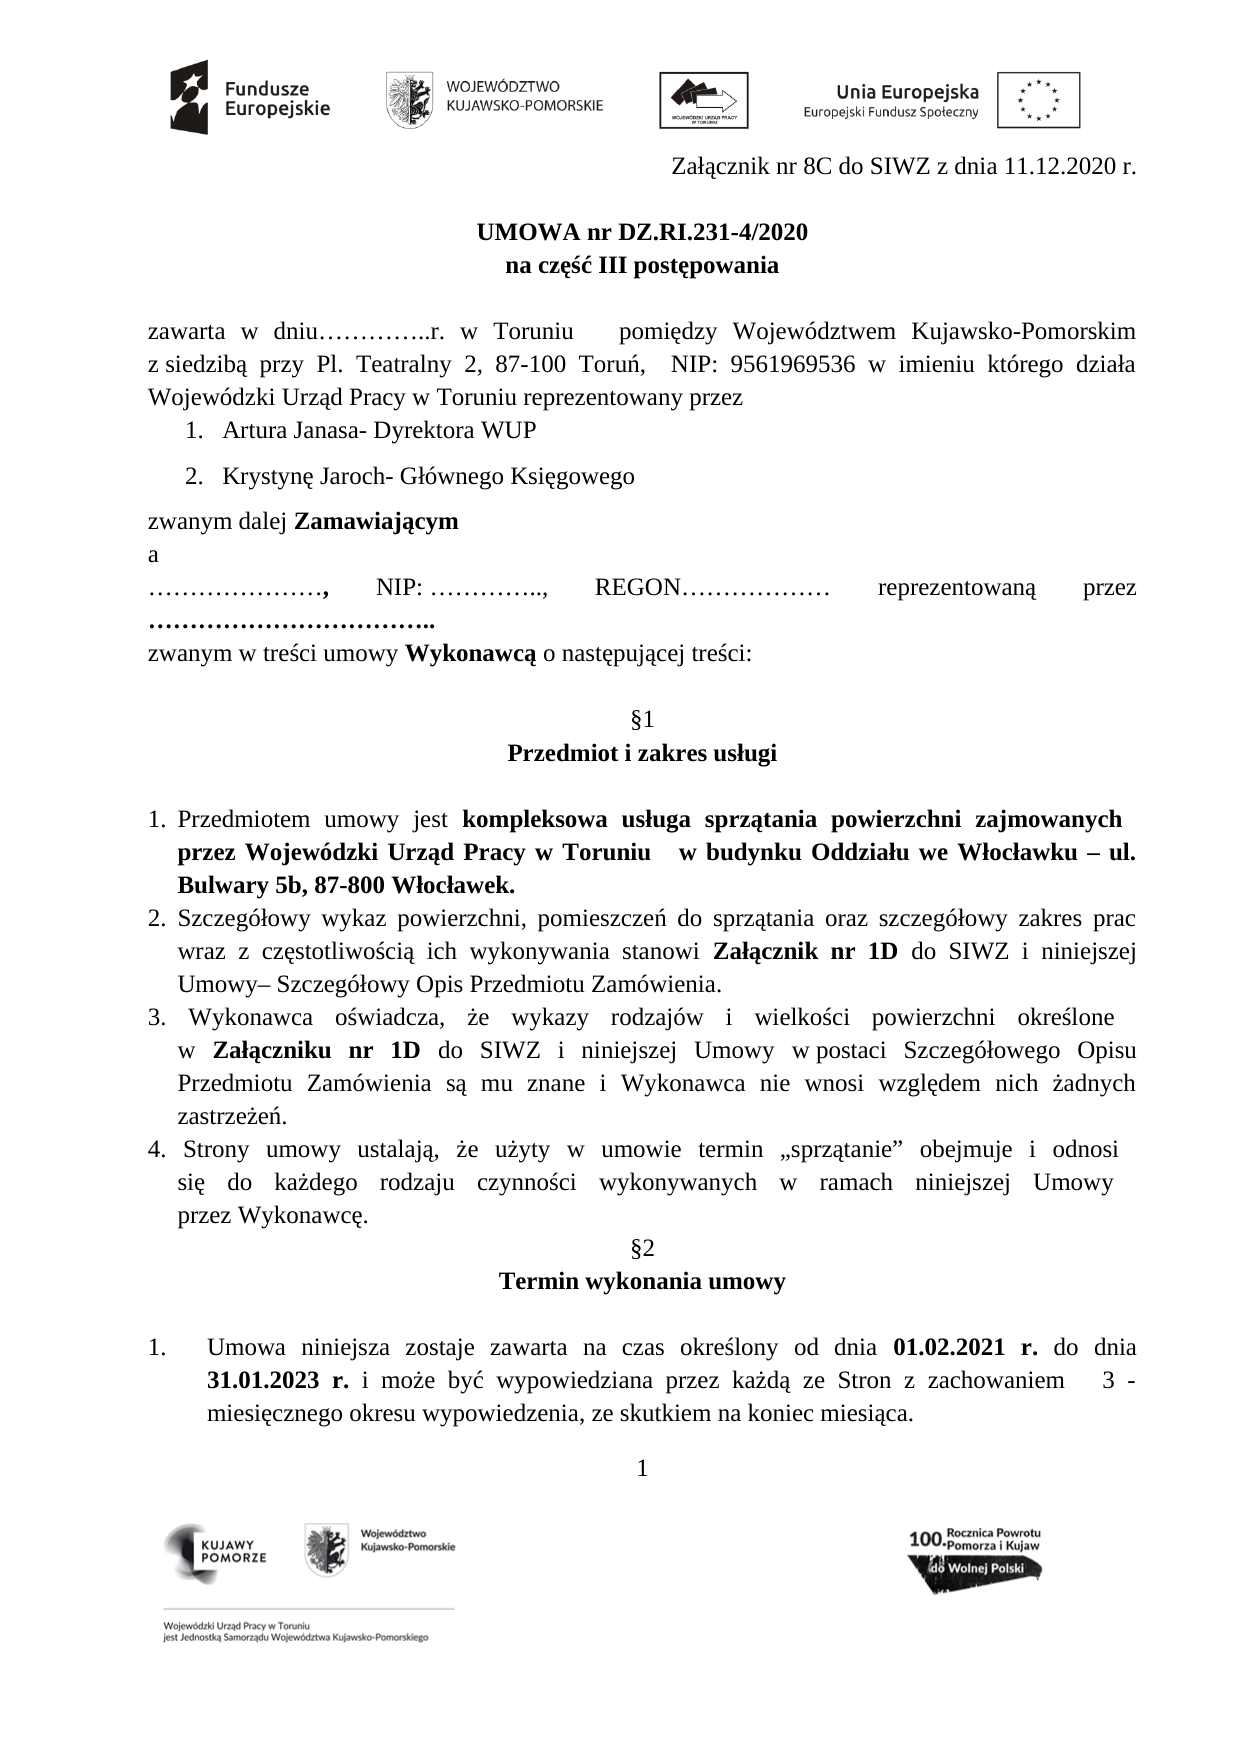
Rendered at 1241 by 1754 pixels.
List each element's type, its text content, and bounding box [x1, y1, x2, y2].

text 4. Strony umowy ustalają, że użyty w umowie termin „sprzątanie” obejmuje i odnosi się do każdego rodzaju czynności wykonywanych w ramach niniejszej Umowy przez Wykonawcę. [148, 1134, 1137, 1229]
text a [148, 539, 1137, 568]
text 3. Wykonawca oświadcza, że wykazy rodzajów i wielkości powierzchni określone w Załączniku nr 1D do SIWZ i niniejszej Umowy w postaci Szczegółowego Opisu Przedmiotu Zamówienia są mu znane i Wykonawca nie wnosi względem nich żadnych zastrzeżeń. [148, 1002, 1137, 1129]
text Termin wykonania umowy [148, 1266, 1137, 1295]
list Krystynę Jaroch- Głównego Księgowego [185, 461, 1137, 490]
picture [151, 40, 1099, 154]
text na część III postępowania [148, 250, 1137, 279]
list Artura Janasa- Dyrektora WUP [185, 415, 1137, 444]
text Przedmiot i zakres usługi [148, 738, 1137, 766]
text §2 [148, 1233, 1137, 1262]
list Szczegółowy wykaz powierzchni, pomieszczeń do sprzątania oraz szczegółowy zakres prac wraz z częstotliwością ich wykonywania stanowi Załącznik nr 1D do SIWZ i niniejszej Umowy– Szczegółowy Opis Przedmiotu Zamówienia. [148, 903, 1137, 997]
picture [147, 1481, 1093, 1681]
text UMOWA nr DZ.RI.231-4/2020 [148, 217, 1137, 246]
text zwanym w treści umowy Wykonawcą o następującej treści: [148, 638, 1137, 667]
text §1 [148, 704, 1137, 733]
text Załącznik nr 8C do SIWZ z dnia 11.12.2020 r. [148, 151, 1137, 180]
text zwanym dalej Zamawiającym [148, 506, 1137, 535]
list Umowa niniejsza zostaje zawarta na czas określony od dnia 01.02.2021 r. do dnia 31.01.2023 r. i może być wypowiedziana przez każdą ze Stron z zachowaniem 3 - miesięcznego okresu wypowiedzenia, ze skutkiem na koniec miesiąca. [148, 1332, 1137, 1427]
text …………………, NIP: ………….., REGON……………… reprezentowaną przez …………………………….. [148, 572, 1137, 634]
text zawarta w dniu…………..r. w Toruniu pomiędzy Województwem Kujawsko-Pomorskim z siedzibą przy Pl. Teatralny 2, 87-100 Toruń, NIP: 9561969536 w imieniu którego działa Wojewódzki Urząd Pracy w Toruniu reprezentowany przez [148, 316, 1137, 411]
list Przedmiotem umowy jest kompleksowa usługa sprzątania powierzchni zajmowanych przez Wojewódzki Urząd Pracy w Toruniu w budynku Oddziału we Włocławku – ul. Bulwary 5b, 87-800 Włocławek. [148, 804, 1137, 898]
